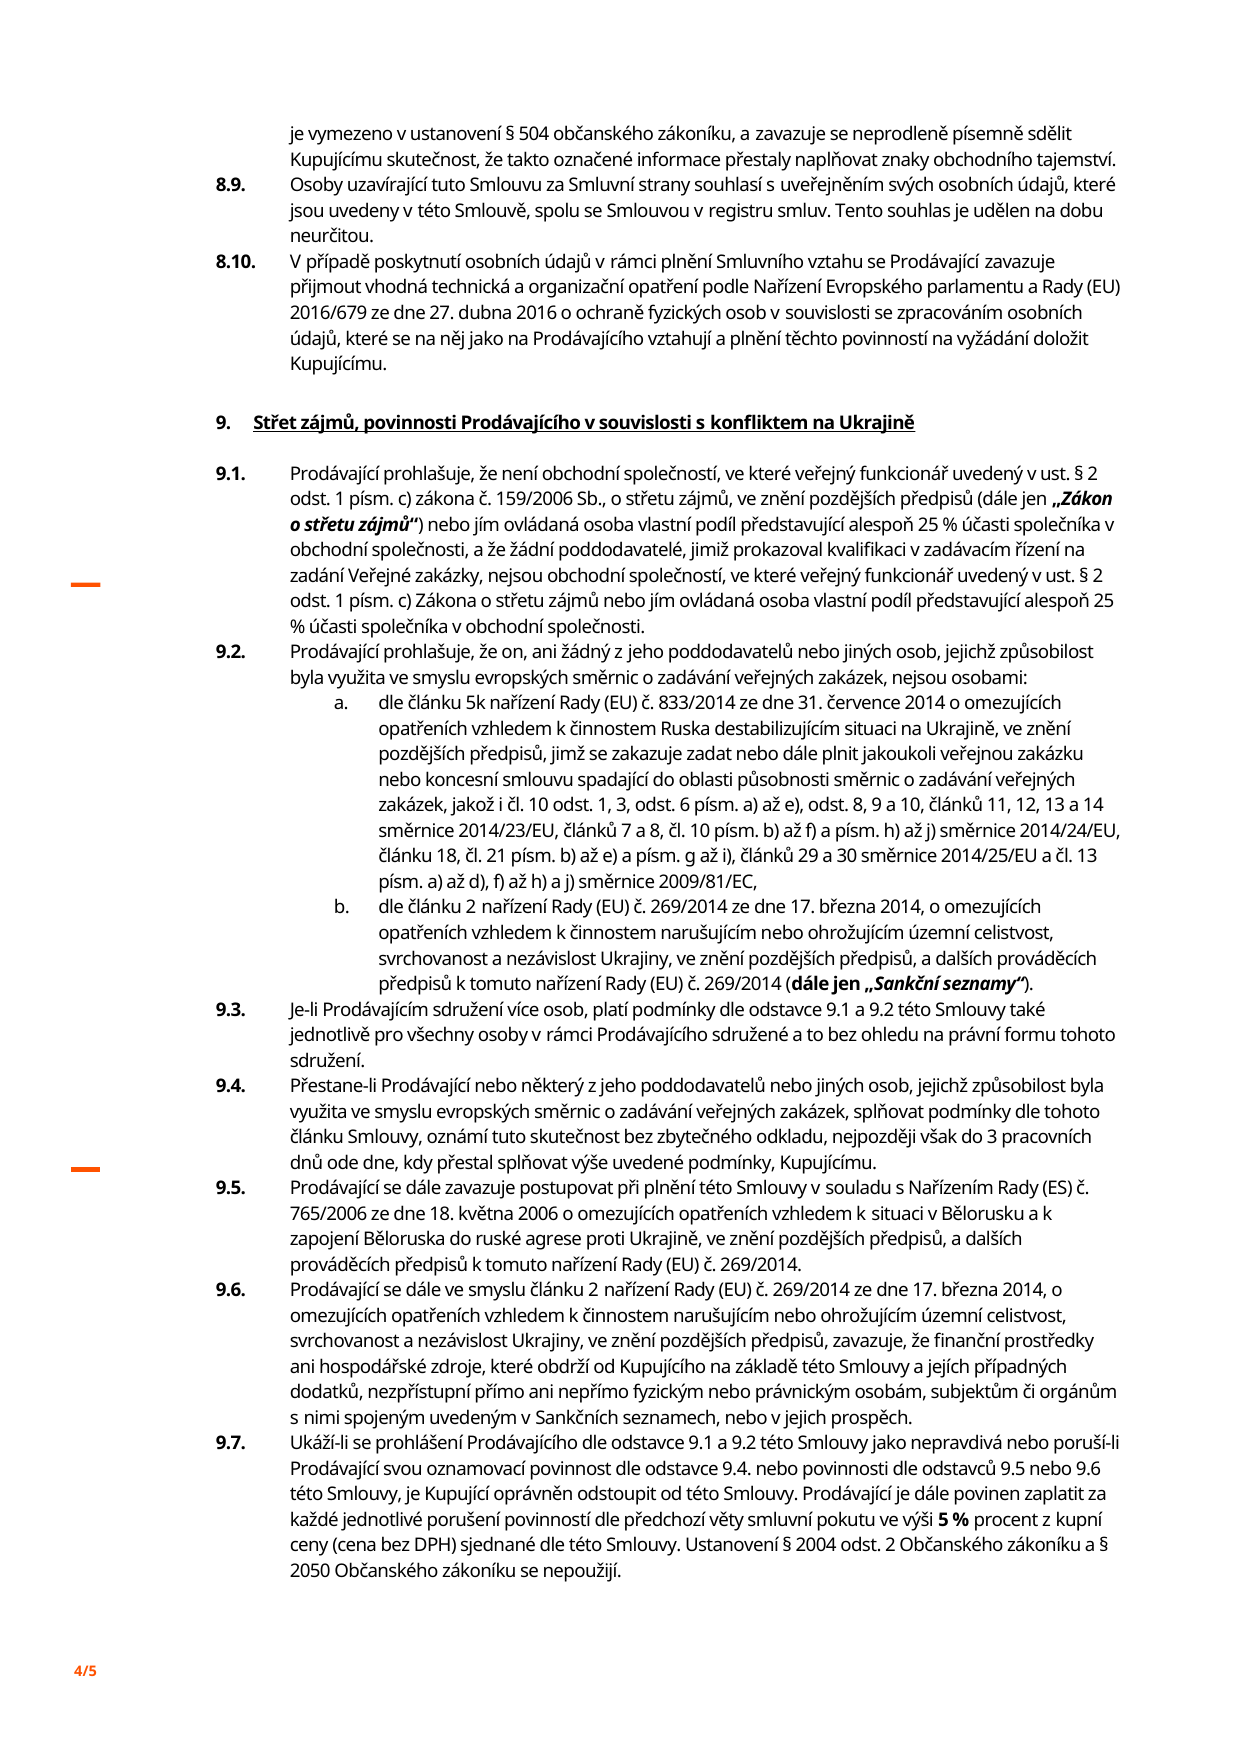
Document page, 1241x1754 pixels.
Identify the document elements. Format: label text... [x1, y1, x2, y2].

subtitle Ukáží-li se prohlášení Prodávajícího dle odstavce 9.1 a 9.2 této Smlouvy jako nepravdivá nebo poruší-li Prodávající svou oznamovací povinnost dle odstavce 9.4. nebo povinnosti dle odstavců 9.5 nebo 9.6 této Smlouvy, je Kupující oprávněn odstoupit od této Smlouvy. Prodávající je dále povinen zaplatit za každé jednotlivé porušení povinností dle předchozí věty smluvní pokutu ve výši 5 % procent z kupní ceny (cena bez DPH) sjednané dle této Smlouvy. Ustanovení § 2004 odst. 2 Občanského zákoníku a § 2050 Občanského zákoníku se nepoužijí. [216, 1430, 1122, 1583]
subtitle Prodávající se dále zavazuje postupovat při plnění této Smlouvy v souladu s Nařízením Rady (ES) č. 765/2006 ze dne 18. května 2006 o omezujících opatřeních vzhledem k situaci v Bělorusku a k zapojení Běloruska do ruské agrese proti Ukrajině, ve znění pozdějších předpisů, a dalších prováděcích předpisů k tomuto nařízení Rady (EU) č. 269/2014. [216, 1174, 1122, 1277]
subtitle Přestane-li Prodávající nebo některý z jeho poddodavatelů nebo jiných osob, jejichž způsobilost byla využita ve smyslu evropských směrnic o zadávání veřejných zakázek, splňovat podmínky dle tohoto článku Smlouvy, oznámí tuto skutečnost bez zbytečného odkladu, nejpozději však do 3 pracovních dnů ode dne, kdy přestal splňovat výše uvedené podmínky, Kupujícímu. [216, 1072, 1122, 1174]
subtitle Je-li Prodávajícím sdružení více osob, platí podmínky dle odstavce 9.1 a 9.2 této Smlouvy také jednotlivě pro všechny osoby v rámci Prodávajícího sdružené a to bez ohledu na právní formu tohoto sdružení. [216, 996, 1122, 1072]
subtitle Osoby uzavírající tuto Smlouvu za Smluvní strany souhlasí s uveřejněním svých osobních údajů, které jsou uvedeny v této Smlouvě, spolu se Smlouvou v registru smluv. Tento souhlas je udělen na dobu neurčitou. [216, 172, 1122, 248]
subtitle dle článku 2 nařízení Rady (EU) č. 269/2014 ze dne 17. března 2014, o omezujících opatřeních vzhledem k činnostem narušujícím nebo ohrožujícím územní celistvost, svrchovanost a nezávislost Ukrajiny, ve znění pozdějších předpisů, a dalších prováděcích předpisů k tomuto nařízení Rady (EU) č. 269/2014 (dále jen „Sankční seznamy“). [334, 894, 1122, 996]
subtitle dle článku 5k nařízení Rady (EU) č. 833/2014 ze dne 31. července 2014 o omezujících opatřeních vzhledem k činnostem Ruska destabilizujícím situaci na Ukrajině, ve znění pozdějších předpisů, jimž se zakazuje zadat nebo dále plnit jakoukoli veřejnou zakázku nebo koncesní smlouvu spadající do oblasti působnosti směrnic o zadávání veřejných zakázek, jakož i čl. 10 odst. 1, 3, odst. 6 písm. a) až e), odst. 8, 9 a 10, článků 11, 12, 13 a 14 směrnice 2014/23/EU, článků 7 a 8, čl. 10 písm. b) až f) a písm. h) až j) směrnice 2014/24/EU, článku 18, čl. 21 písm. b) až e) a písm. g až i), článků 29 a 30 směrnice 2014/25/EU a čl. 13 písm. a) až d), f) až h) a j) směrnice 2009/81/EC, [334, 689, 1122, 894]
subtitle Prodávající prohlašuje, že on, ani žádný z jeho poddodavatelů nebo jiných osob, jejichž způsobilost byla využita ve smyslu evropských směrnic o zadávání veřejných zakázek, nejsou osobami: [216, 638, 1122, 689]
subtitle Prodávající prohlašuje, že není obchodní společností, ve které veřejný funkcionář uvedený v ust. § 2 odst. 1 písm. c) zákona č. 159/2006 Sb., o střetu zájmů, ve znění pozdějších předpisů (dále jen „Zákon o střetu zájmů“) nebo jím ovládaná osoba vlastní podíl představující alespoň 25 % účasti společníka v obchodní společnosti, a že žádní poddodavatelé, jimiž prokazoval kvalifikaci v zadávacím řízení na zadání Veřejné zakázky, nejsou obchodní společností, ve které veřejný funkcionář uvedený v ust. § 2 odst. 1 písm. c) Zákona o střetu zájmů nebo jím ovládaná osoba vlastní podíl představující alespoň 25 % účasti společníka v obchodní společnosti. [216, 460, 1122, 638]
subtitle Prodávající se dále ve smyslu článku 2 nařízení Rady (EU) č. 269/2014 ze dne 17. března 2014, o omezujících opatřeních vzhledem k činnostem narušujícím nebo ohrožujícím územní celistvost, svrchovanost a nezávislost Ukrajiny, ve znění pozdějších předpisů, zavazuje, že finanční prostředky ani hospodářské zdroje, které obdrží od Kupujícího na základě této Smlouvy a jejích případných dodatků, nezpřístupní přímo ani nepřímo fyzickým nebo právnickým osobám, subjektům či orgánům s nimi spojeným uvedeným v Sankčních seznamech, nebo v jejich prospěch. [216, 1277, 1122, 1430]
subtitle V případě poskytnutí osobních údajů v rámci plnění Smluvního vztahu se Prodávající zavazuje přijmout vhodná technická a organizační opatření podle Nařízení Evropského parlamentu a Rady (EU) 2016/679 ze dne 27. dubna 2016 o ochraně fyzických osob v souvislosti se zpracováním osobních údajů, které se na něj jako na Prodávajícího vztahují a plnění těchto povinností na vyžádání doložit Kupujícímu. [216, 248, 1122, 376]
subtitle Střet zájmů, povinnosti Prodávajícího v souvislosti s konfliktem na Ukrajině [216, 409, 1122, 435]
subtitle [216, 121, 1122, 172]
